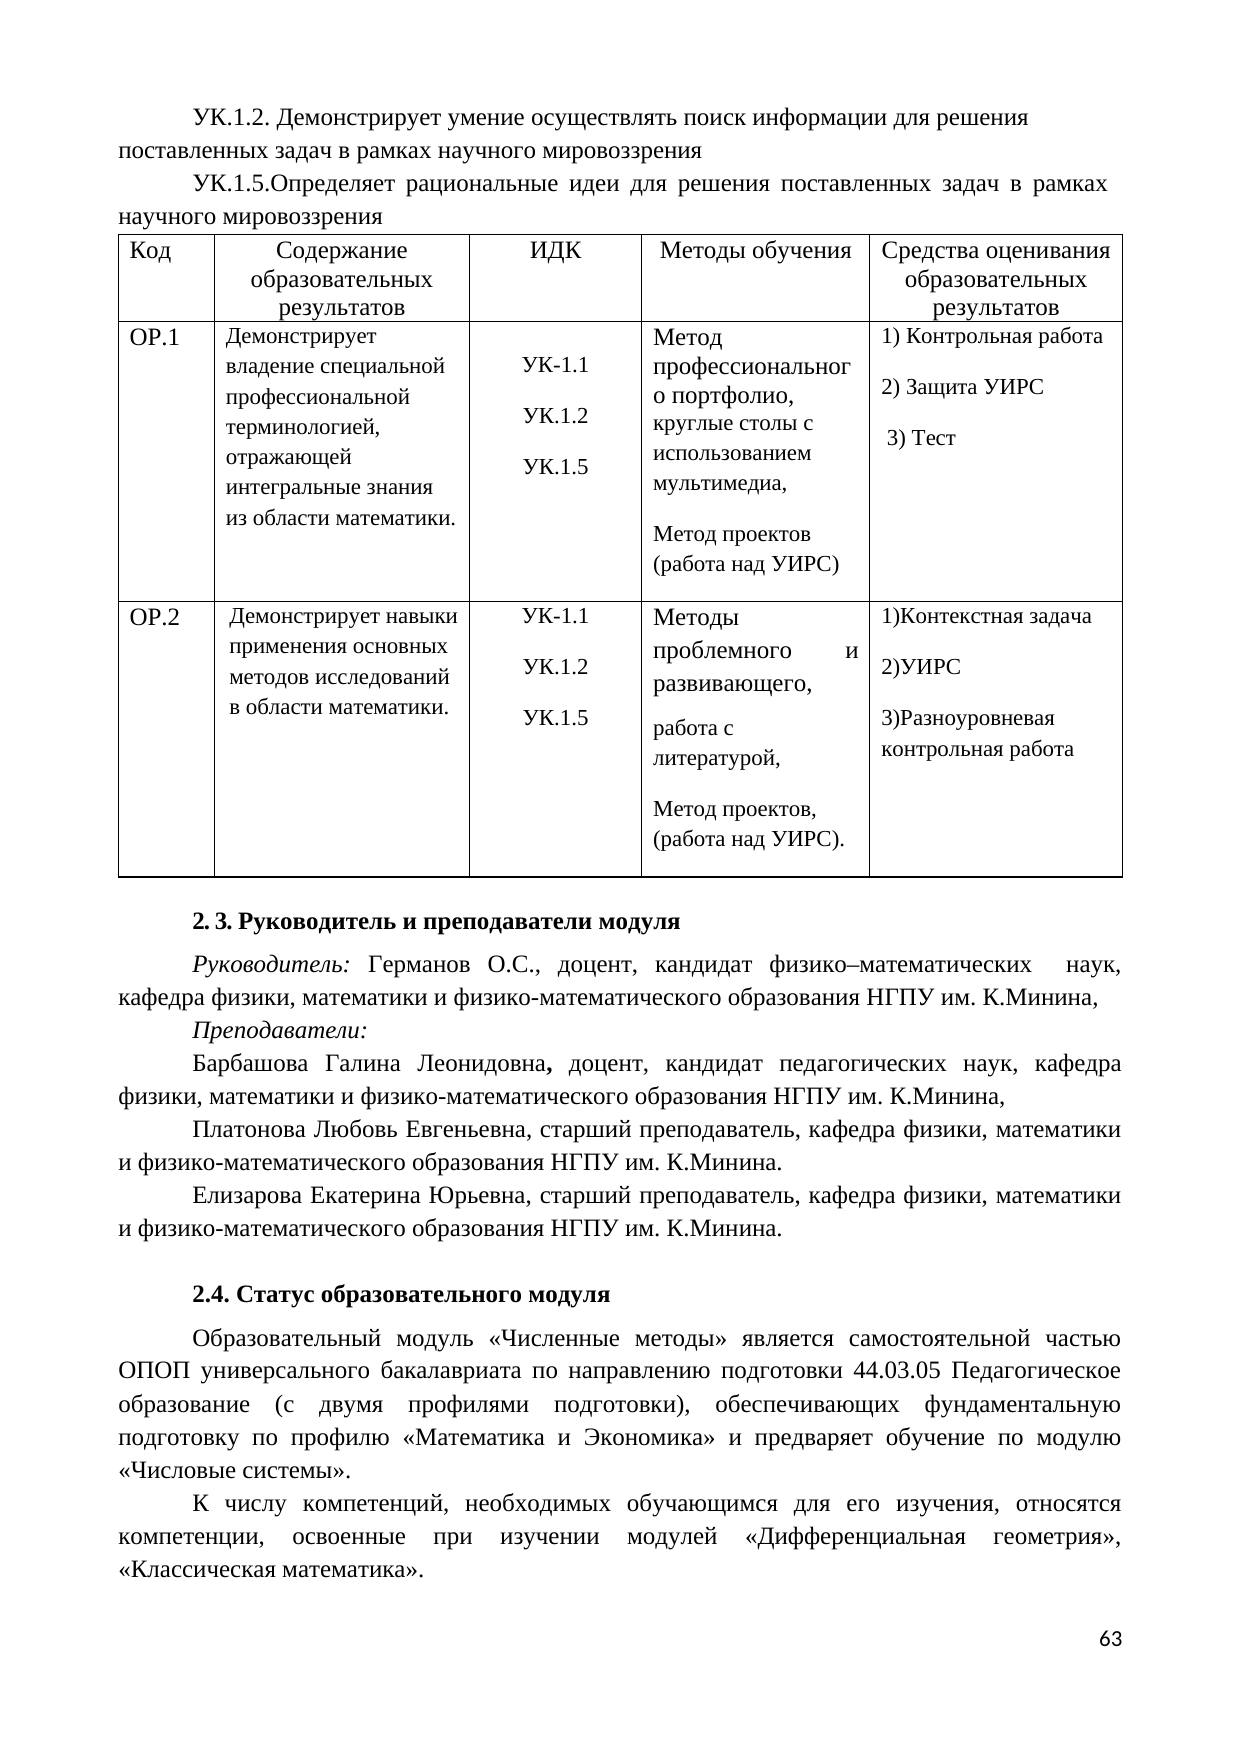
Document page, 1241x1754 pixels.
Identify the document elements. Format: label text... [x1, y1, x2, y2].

table_header Код [119, 235, 214, 321]
table_header Методы обучения [642, 235, 869, 321]
text Преподаватели: [118, 1015, 1122, 1044]
table_header Содержание образовательных результатов [215, 235, 469, 321]
table_cell ОР.1 [119, 322, 214, 601]
text УК.1.5.Определяет рациональные идеи для решения поставленных задач в рамках научного мировоззрения [118, 168, 1108, 230]
text Барбашова Галина Леонидовна, доцент, кандидат педагогических наук, кафедра физики, математики и физико-математического образования НГПУ им. К.Минина, [118, 1048, 1122, 1110]
table_cell ОР.2 [119, 602, 214, 876]
table_header ИДК [470, 235, 641, 321]
table_cell 1) Контрольная работа 2) Защита УИРС 3) Тест [870, 322, 1122, 601]
table_cell Методы проблемного и развивающего, работа с литературой, Метод проектов, (работа над УИРС). [642, 602, 869, 876]
table_cell 1)Контекстная задача 2)УИРС 3)Разноуровневая контрольная работа [870, 602, 1122, 876]
text Елизарова Екатерина Юрьевна, старший преподаватель, кафедра физики, математики и физико-математического образования НГПУ им. К.Минина. [118, 1180, 1122, 1242]
text Руководитель: Германов О.С., доцент, кандидат физико–математических наук, кафедра физики, математики и физико-математического образования НГПУ им. К.Минина, [118, 949, 1122, 1011]
text Образовательный модуль «Численные методы» является самостоятельной частью ОПОП универсального бакалавриата по направлению подготовки 44.03.05 Педагогическое образование (с двумя профилями подготовки), обеспечивающих фундаментальную подготовку по профилю «Математика и Экономика» и предваряет обучение по модулю «Числовые системы». [118, 1323, 1122, 1483]
text К числу компетенций, необходимых обучающимся для его изучения, относятся компетенции, освоенные при изучении модулей «Дифференциальная геометрия», «Классическая математика». [118, 1488, 1122, 1582]
table_header Средства оценивания образовательных результатов [870, 235, 1122, 321]
text Платонова Любовь Евгеньевна, старший преподаватель, кафедра физики, математики и физико-математического образования НГПУ им. К.Минина. [118, 1114, 1122, 1176]
table_cell УК-1.1 УК.1.2 УК.1.5 [470, 602, 641, 876]
table_cell Метод профессионального портфолио, круглые столы с использованием мультимедиа, Метод проектов (работа над УИРС) [642, 322, 869, 601]
table_cell УК-1.1 УК.1.2 УК.1.5 [470, 322, 641, 601]
table_cell Демонстрирует навыки применения основных методов исследований в области математики. [215, 602, 469, 876]
table_cell Демонстрирует владение специальной профессиональной терминологией, отражающей интегральные знания из области математики. [215, 322, 469, 601]
text 2. 3. Руководитель и преподаватели модуля [118, 906, 1122, 935]
text 2.4. Статус образовательного модуля [118, 1279, 1122, 1308]
text УК.1.2. Демонстрирует умение осуществлять поиск информации для решения поставленных задач в рамках научного мировоззрения [118, 102, 1122, 164]
